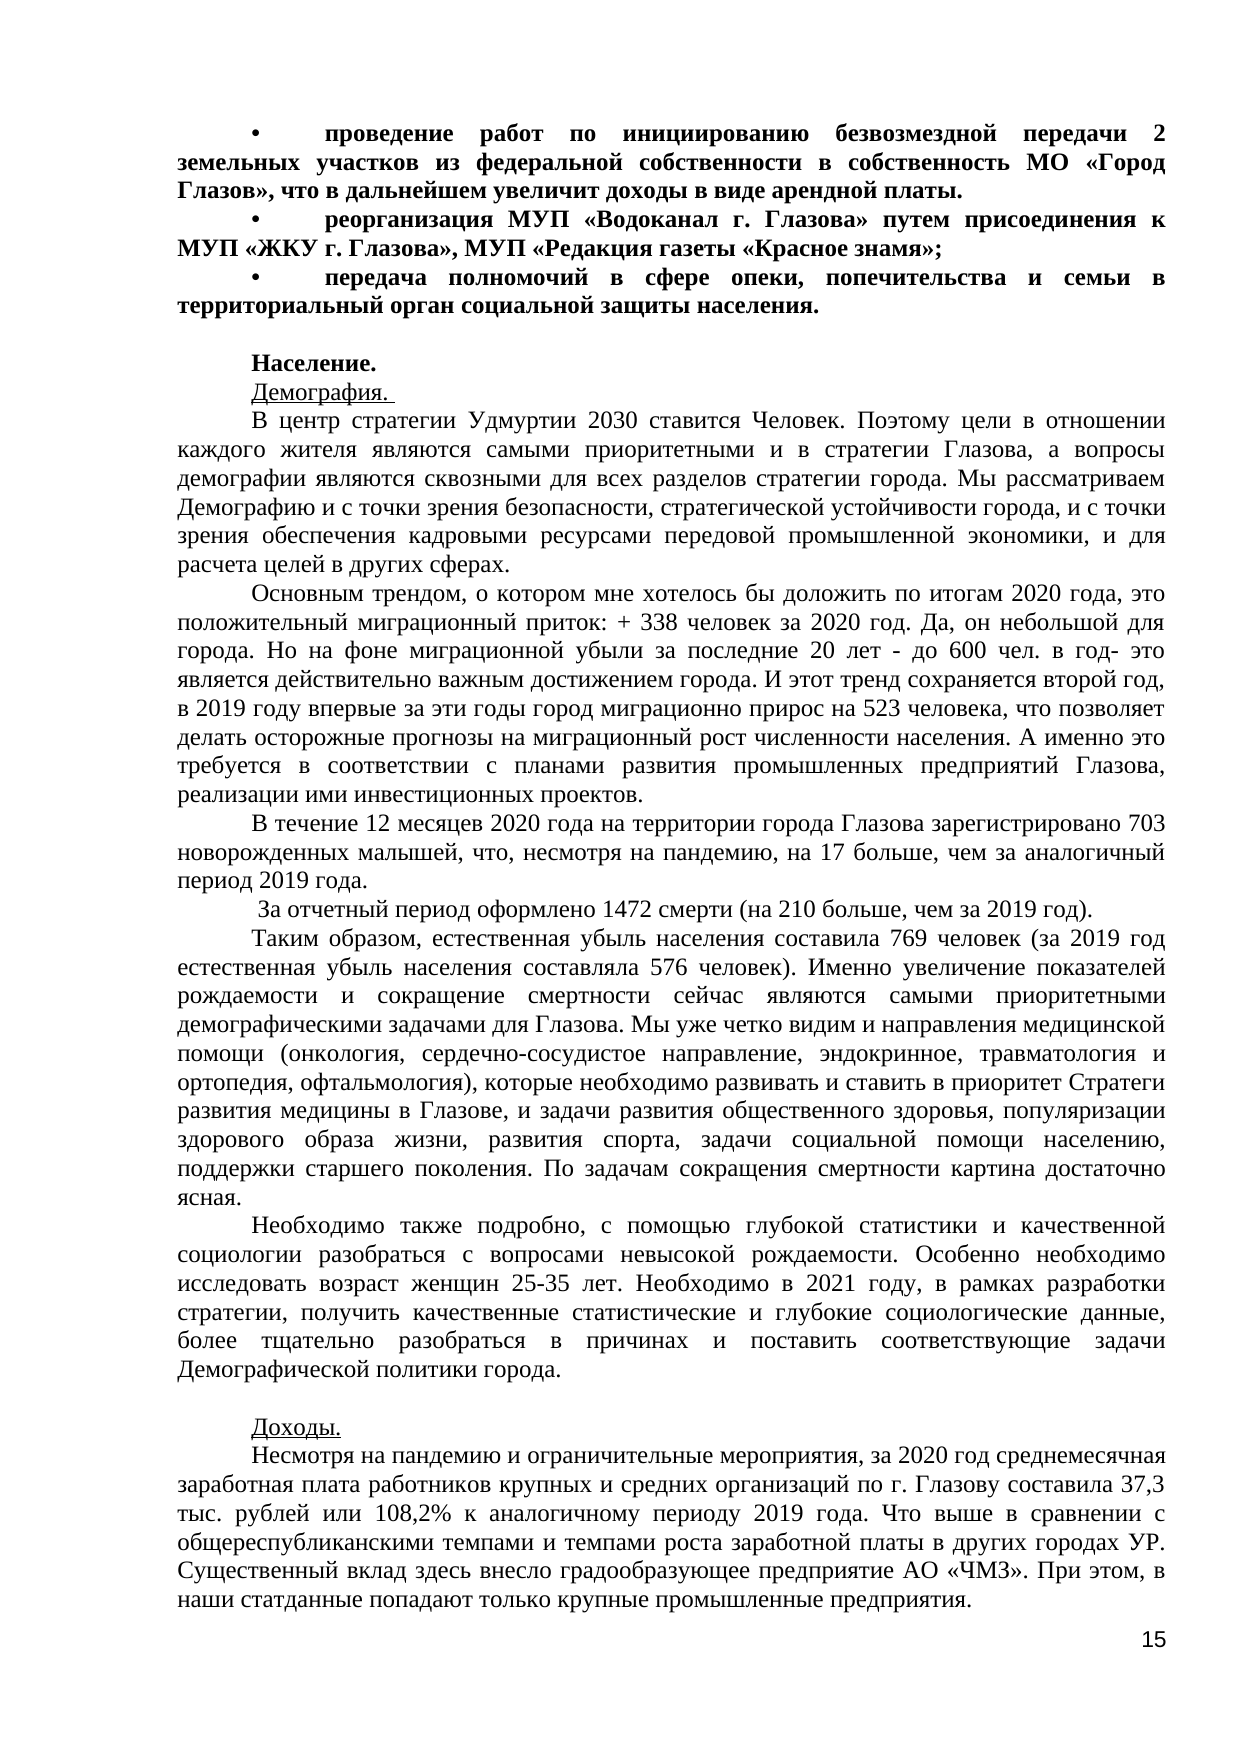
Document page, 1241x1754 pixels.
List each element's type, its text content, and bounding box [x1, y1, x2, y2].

list передача полномочий в сфере опеки, попечительства и семьи в территориальный орган социальной защиты населения. [177, 262, 1166, 319]
text Население. [177, 348, 1166, 377]
list проведение работ по инициированию безвозмездной передачи 2 земельных участков из федеральной собственности в собственность МО «Город Глазов», что в дальнейшем увеличит доходы в виде арендной платы. [177, 118, 1166, 204]
text Необходимо также подробно, с помощью глубокой статистики и качественной социологии разобраться с вопросами невысокой рождаемости. Особенно необходимо исследовать возраст женщин 25-35 лет. Необходимо в 2021 году, в рамках разработки стратегии, получить качественные статистические и глубокие социологические данные, более тщательно разобраться в причинах и поставить соответствующие задачи Демографической политики города. [177, 1211, 1166, 1383]
list реорганизация МУП «Водоканал г. Глазова» путем присоединения к МУП «ЖКУ г. Глазова», МУП «Редакция газеты «Красное знамя»; [177, 204, 1166, 262]
text Демография. [177, 377, 1166, 406]
text Основным трендом, о котором мне хотелось бы доложить по итогам 2020 года, это положительный миграционный приток: + 338 человек за 2020 год. Да, он небольшой для города. Но на фоне миграционной убыли за последние 20 лет - до 600 чел. в год- это является действительно важным достижением города. И этот тренд сохраняется второй год, в 2019 году впервые за эти годы город миграционно прирос на 523 человека, что позволяет делать осторожные прогнозы на миграционный рост численности населения. А именно это требуется в соответствии с планами развития промышленных предприятий Глазова, реализации ими инвестиционных проектов. [177, 578, 1166, 808]
text Доходы. [177, 1412, 1166, 1441]
text Несмотря на пандемию и ограничительные мероприятия, за 2020 год среднемесячная заработная плата работников крупных и средних организаций по г. Глазову составила 37,3 тыс. рублей или 108,2% к аналогичному периоду 2019 года. Что выше в сравнении с общереспубликанскими темпами и темпами роста заработной платы в других городах УР. Существенный вклад здесь внесло градообразующее предприятие АО «ЧМЗ». При этом, в наши статданные попадают только крупные промышленные предприятия. [177, 1441, 1166, 1613]
text За отчетный период оформлено 1472 смерти (на 210 больше, чем за 2019 год). [177, 894, 1166, 923]
text Таким образом, естественная убыль населения составила 769 человек (за 2019 год естественная убыль населения составляла 576 человек). Именно увеличение показателей рождаемости и сокращение смертности сейчас являются самыми приоритетными демографическими задачами для Глазова. Мы уже четко видим и направления медицинской помощи (онкология, сердечно-сосудистое направление, эндокринное, травматология и ортопедия, офтальмология), которые необходимо развивать и ставить в приоритет Стратеги развития медицины в Глазове, и задачи развития общественного здоровья, популяризации здорового образа жизни, развития спорта, задачи социальной помощи населению, поддержки старшего поколения. По задачам сокращения смертности картина достаточно ясная. [177, 923, 1166, 1211]
text В центр стратегии Удмуртии 2030 ставится Человек. Поэтому цели в отношении каждого жителя являются самыми приоритетными и в стратегии Глазова, а вопросы демографии являются сквозными для всех разделов стратегии города. Мы рассматриваем Демографию и с точки зрения безопасности, стратегической устойчивости города, и с точки зрения обеспечения кадровыми ресурсами передовой промышленной экономики, и для расчета целей в других сферах. [177, 406, 1166, 578]
text В течение 12 месяцев 2020 года на территории города Глазова зарегистрировано 703 новорожденных малышей, что, несмотря на пандемию, на 17 больше, чем за аналогичный период 2019 года. [177, 808, 1166, 894]
